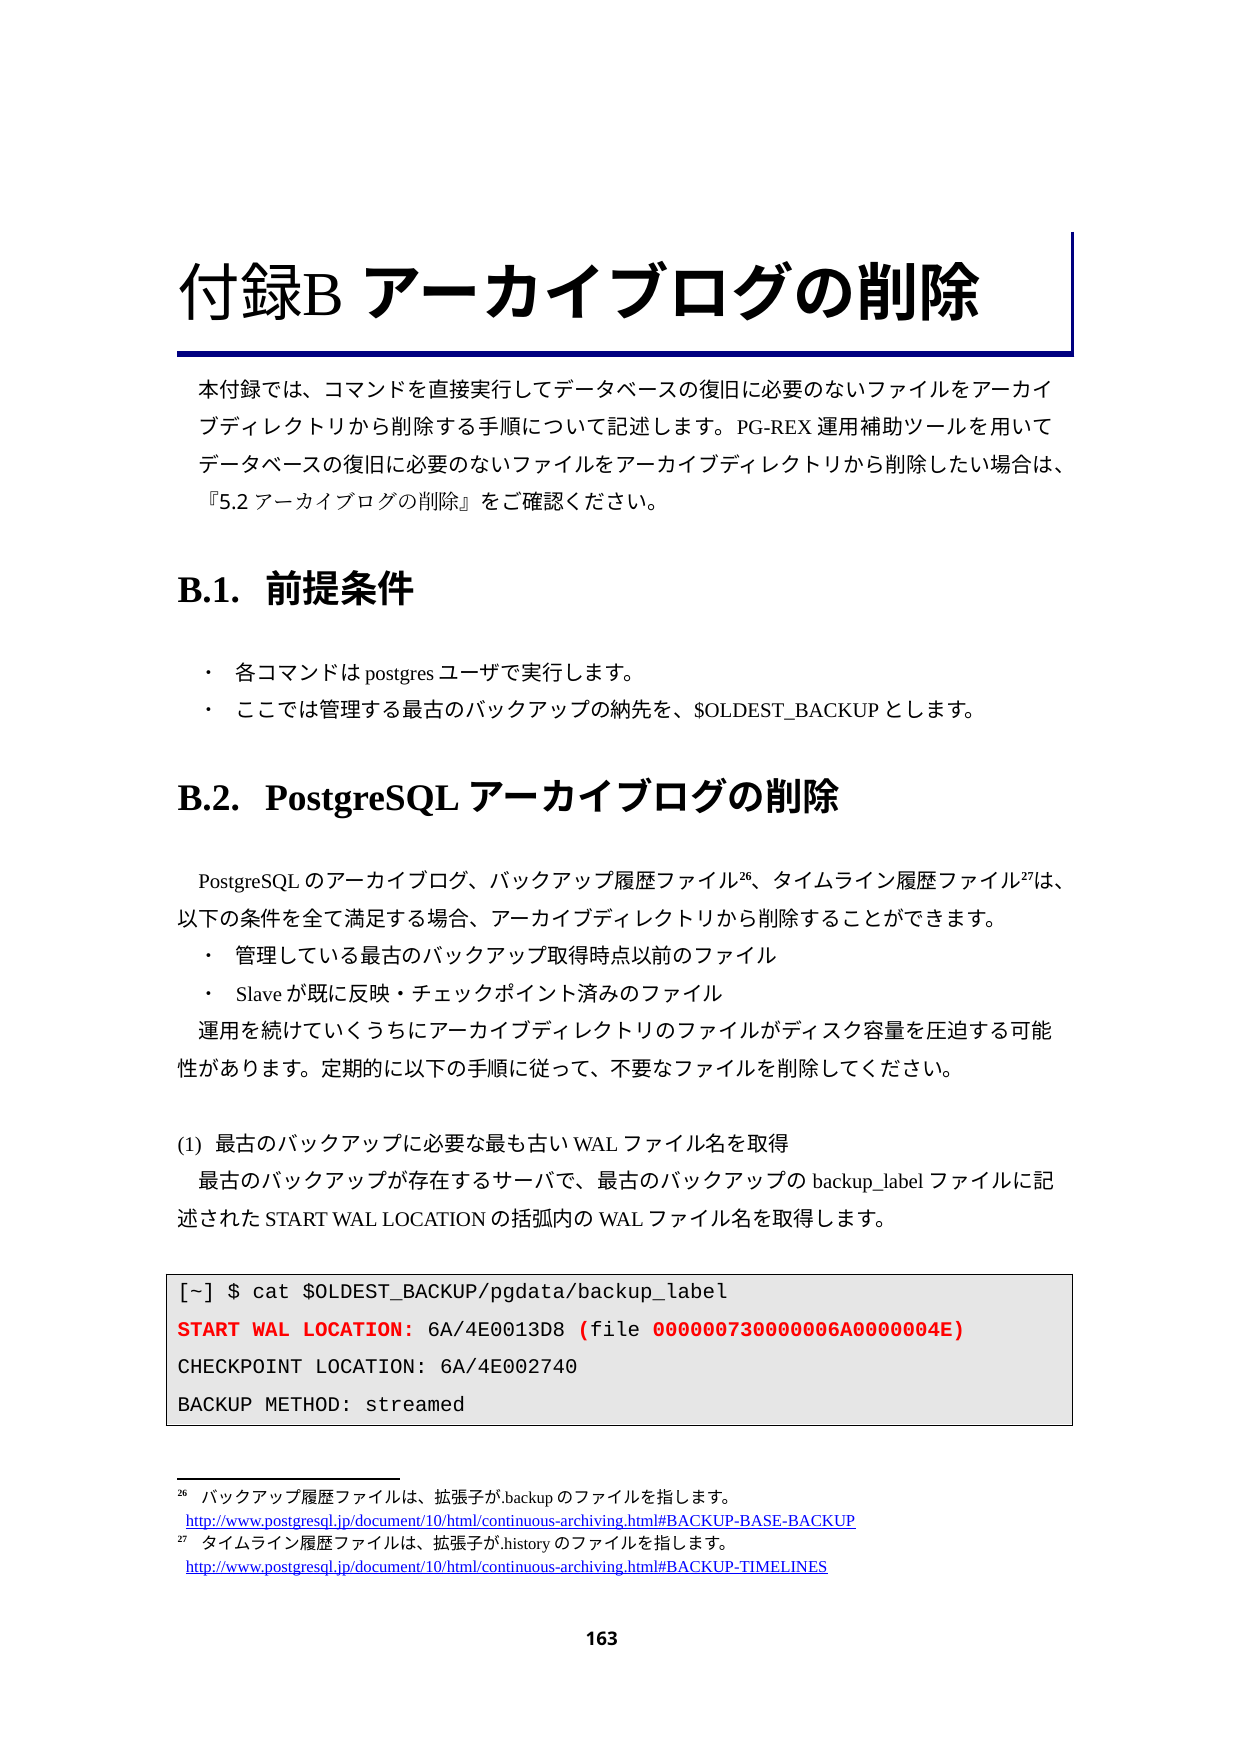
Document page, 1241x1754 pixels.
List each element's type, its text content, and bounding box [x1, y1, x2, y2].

text 運用を続けていくうちにアーカイブディレクトリのファイルがディスク容量を圧迫する可能性があります。定期的に以下の手順に従って、不要なファイルを削除してください。 [177, 1011, 1054, 1086]
text PostgreSQLアーカイブログの削除 [177, 757, 1063, 832]
list 各コマンドはpostgresユーザで実行します。 [198, 653, 1054, 690]
list 最古のバックアップに必要な最も古いWALファイル名を取得 [177, 1123, 1054, 1161]
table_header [167, 1275, 1072, 1424]
text アーカイブログの削除 [177, 232, 1071, 351]
text 前提条件 [177, 548, 1063, 623]
text 最古のバックアップが存在するサーバで、最古のバックアップのbackup_labelファイルに記述されたSTART WAL LOCATIONの括弧内のWALファイル名を取得します。 [177, 1161, 1054, 1236]
list 管理している最古のバックアップ取得時点以前のファイル [198, 936, 1054, 973]
text PostgreSQLのアーカイブログ、バックアップ履歴ファイル、タイムライン履歴ファイルは、以下の条件を全て満足する場合、アーカイブディレクトリから削除することができます。 [177, 861, 1054, 936]
list ここでは管理する最古のバックアップの納先を、$OLDEST_BACKUPとします。 [198, 690, 1054, 728]
text 本付録では、コマンドを直接実行してデータベースの復旧に必要のないファイルをアーカイブディレクトリから削除する手順について記述します。PG-REX運用補助ツールを用いてデータベースの復旧に必要のないファイルをアーカイブディレクトリから削除したい場合は、『5.2 アーカイブログの削除』をご確認ください。 [198, 369, 1054, 519]
list Slaveが既に反映・チェックポイント済みのファイル [198, 973, 1054, 1011]
